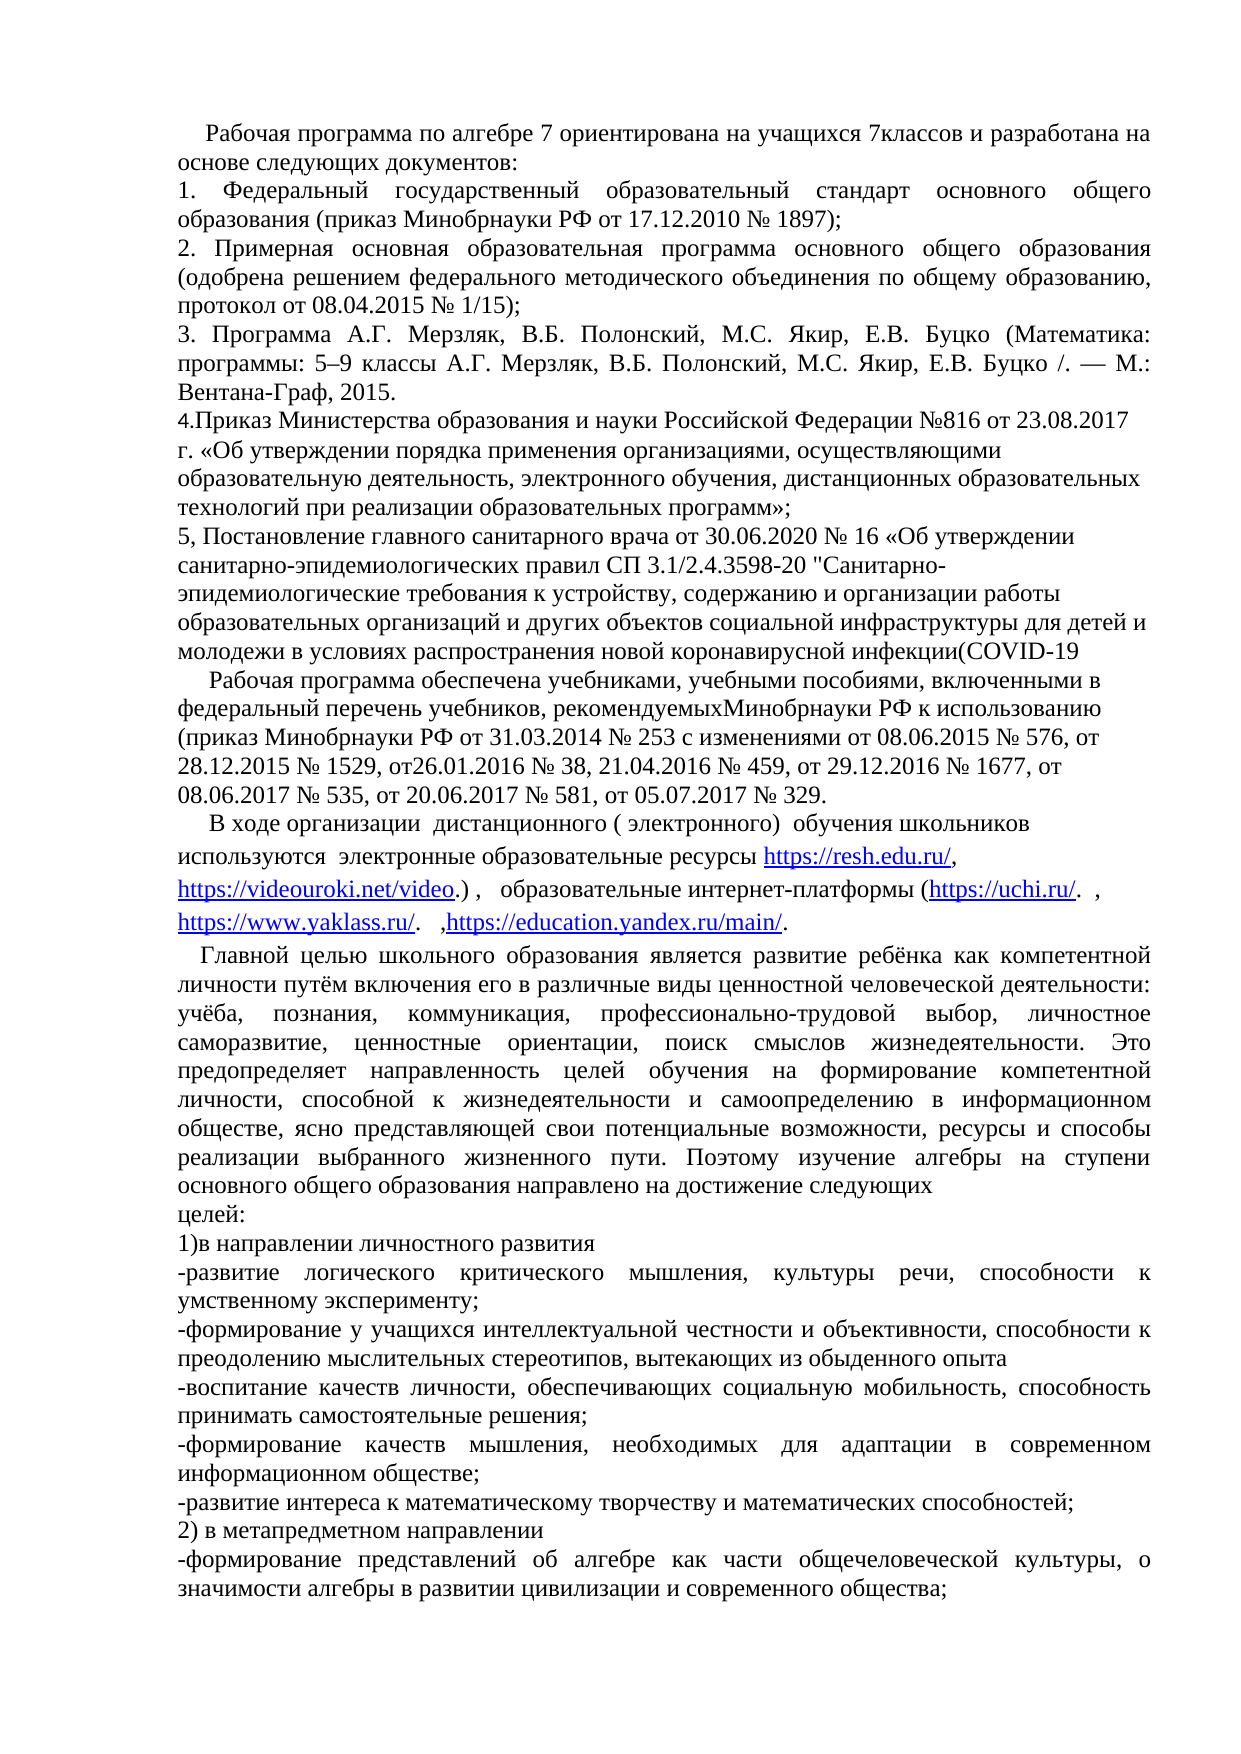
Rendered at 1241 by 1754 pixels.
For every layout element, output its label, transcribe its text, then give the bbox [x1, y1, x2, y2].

text целей: [177, 1199, 1152, 1228]
text Рабочая программа по алгебре 7 ориентирована на учащихся 7классов и разработана на основе следующих документов: [177, 118, 1152, 176]
text 1)в направлении личностного развития [177, 1228, 1152, 1257]
text 1. Федеральный государственный образовательный стандарт основного общего образования (приказ Минобрнауки РФ от 17.12.2010 № 1897); [177, 176, 1152, 233]
text 3. Программа А.Г. Мерзляк, В.Б. Полонский, М.С. Якир, Е.В. Буцко (Математика: программы: 5–9 классы А.Г. Мерзляк, В.Б. Полонский, М.С. Якир, Е.В. Буцко /. — М.: Вентана-Граф, 2015. [177, 319, 1152, 406]
text 5, Постановление главного санитарного врача от 30.06.2020 № 16 «Об утверждении санитарно-эпидемиологических правил СП 3.1/2.4.3598-20 "Санитарно-эпидемиологические требования к устройству, содержанию и организации работы образовательных организаций и других объектов социальной инфраструктуры для детей и молодежи в условиях распространения новой коронавирусной инфекции(COVID-19 [177, 521, 1152, 665]
text -формирование качеств мышления, необходимых для адаптации в современном информационном обществе; [177, 1429, 1152, 1487]
text 2. Примерная основная образовательная программа основного общего образования (одобрена решением федерального методического объединения по общему образованию, протокол от 08.04.2015 № 1/15); [177, 233, 1152, 319]
text 4.Приказ Министерства образования и науки Российской Федерации №816 от 23.08.2017 г. «Об утверждении порядка применения организациями, осуществляющими образовательную деятельность, электронного обучения, дистанционных образовательных технологий при реализации образовательных программ»; [177, 406, 1152, 521]
text -развитие интереса к математическому творчеству и математических способностей; [177, 1487, 1152, 1516]
text Рабочая программа обеспечена учебниками, учебными пособиями, включенными в федеральный перечень учебников, рекомендуемыхМинобрнауки РФ к использованию (приказ Минобрнауки РФ от 31.03.2014 № 253 с изменениями от 08.06.2015 № 576, от 28.12.2015 № 1529, от26.01.2016 № 38, 21.04.2016 № 459, от 29.12.2016 № 1677, от 08.06.2017 № 535, от 20.06.2017 № 581, от 05.07.2017 № 329. [177, 665, 1152, 808]
text -развитие логического критического мышления, культуры речи, способности к умственному эксперименту; [177, 1257, 1152, 1314]
text Главной целью школьного образования является развитие ребёнка как компетентной личности путём включения его в различные виды ценностной человеческой деятельности: учёба, познания, коммуникация, профессионально-трудовой выбор, личностное саморазвитие, ценностные ориентации, поиск смыслов жизнедеятельности. Это предопределяет направленность целей обучения на формирование компетентной личности, способной к жизнедеятельности и самоопределению в информационном обществе, ясно представляющей свои потенциальные возможности, ресурсы и способы реализации выбранного жизненного пути. Поэтому изучение алгебры на ступени основного общего образования направлено на достижение следующих [177, 941, 1152, 1199]
text В ходе организации дистанционного ( электронного) обучения школьников используются электронные образовательные ресурсы https://resh.edu.ru/, https://videouroki.net/video.) , образовательные интернет-платформы (https://uchi.ru/. , https://www.yaklass.ru/. ,https://education.yandex.ru/main/. [177, 808, 1152, 936]
text -формирование представлений об алгебре как части общечеловеческой культуры, о значимости алгебры в развитии цивилизации и современного общества; [177, 1544, 1152, 1602]
text 2) в метапредметном направлении [177, 1516, 1152, 1544]
text -воспитание качеств личности, обеспечивающих социальную мобильность, способность принимать самостоятельные решения; [177, 1372, 1152, 1429]
text -формирование у учащихся интеллектуальной честности и объективности, способности к преодолению мыслительных стереотипов, вытекающих из обыденного опыта [177, 1314, 1152, 1372]
